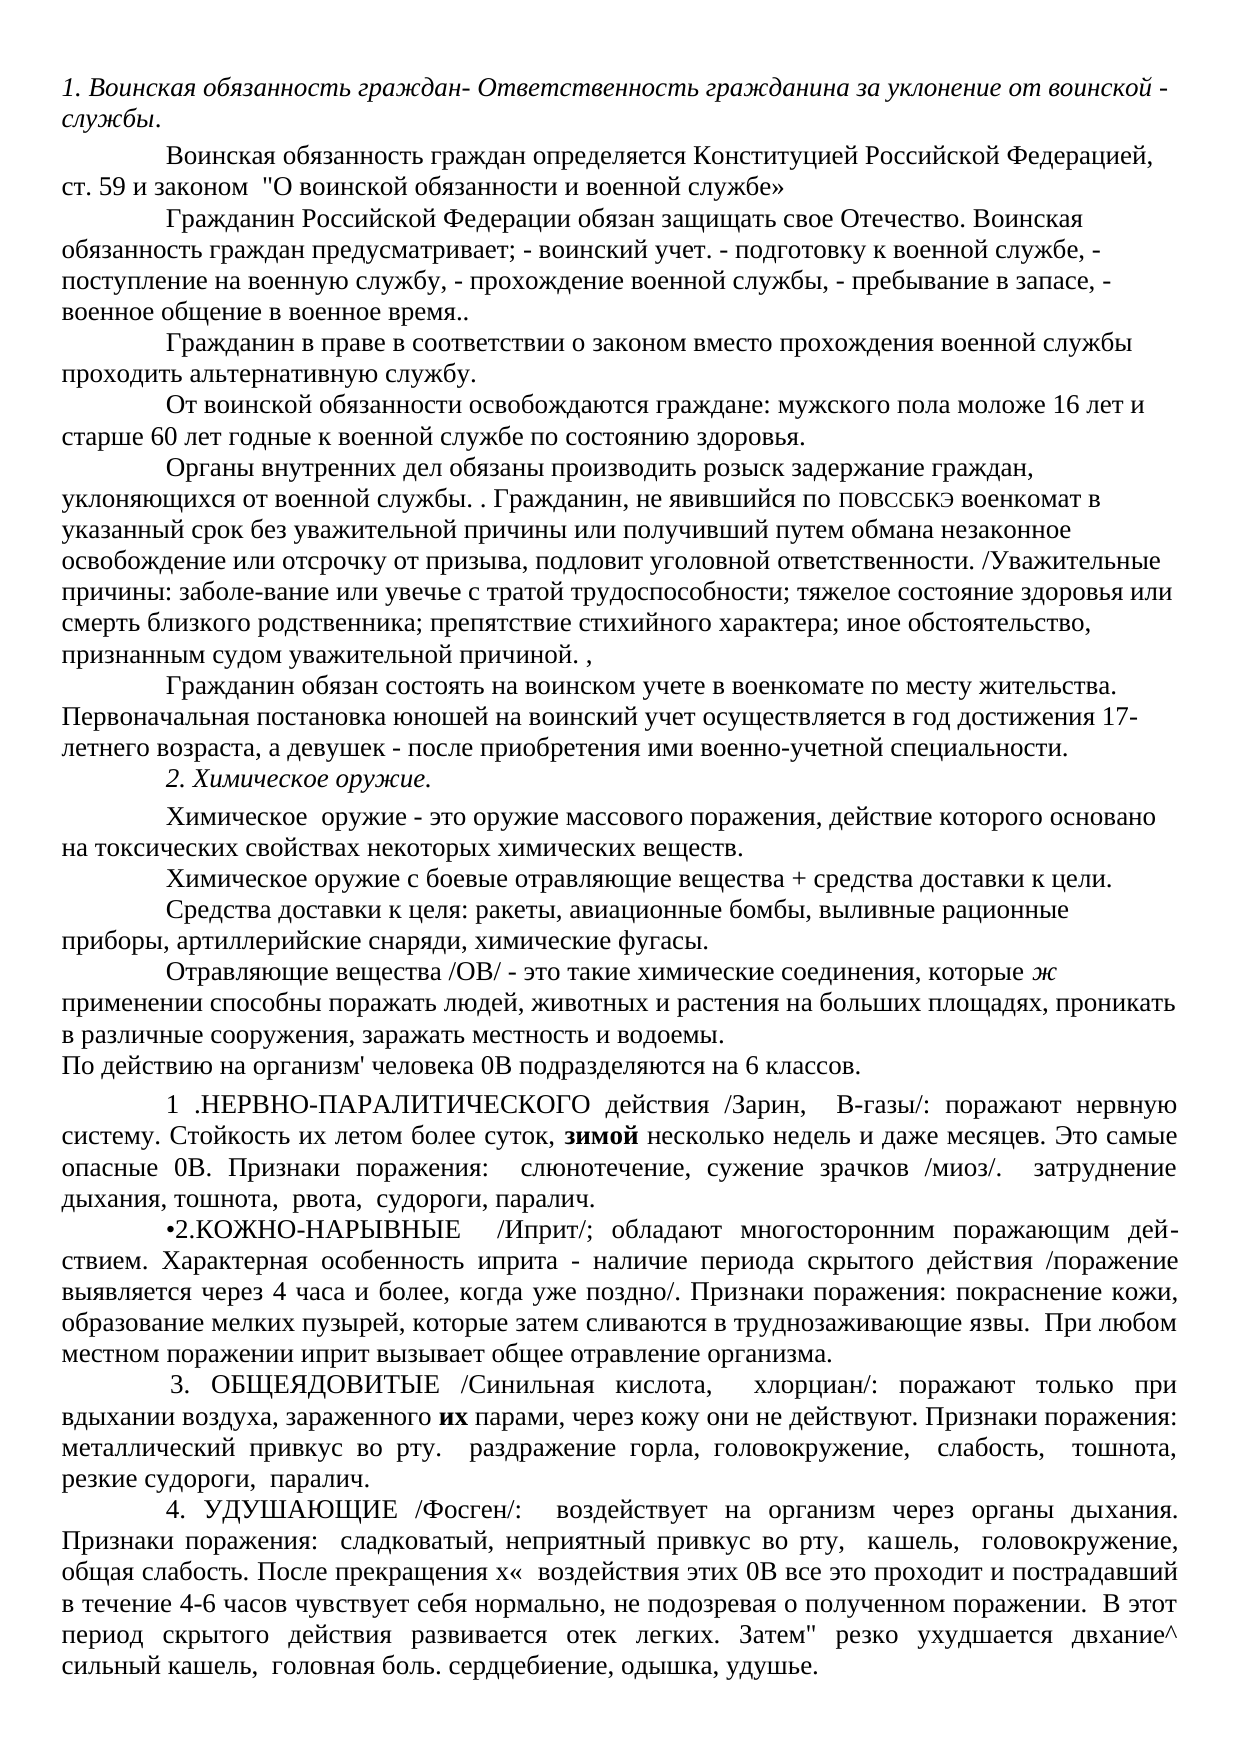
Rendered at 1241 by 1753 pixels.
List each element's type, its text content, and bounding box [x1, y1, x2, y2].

text Химическое оружие с боевые отравляющие вещества + средства доставки к цели. [61, 862, 1179, 893]
text 2. Химическое оружие. [61, 762, 1179, 793]
text Гражданин в праве в соответствии о законом вместо прохождения военной службы проходить альтернативную службу. [61, 326, 1179, 388]
text Гражданин Российской Федерации обязан защищать свое Отечество. Воинская обязанность граждан предусматривает; - воинский учет. - подготовку к военной службе, - поступление на военную службу, - прохождение военной службы, - пребывание в запасе, - военное общение в военное время.. [61, 202, 1179, 326]
text Воинская обязанность граждан определяется Конституцией Российской Федерацией, ст. 59 и законом "О воинской обязанности и военной службе» [61, 139, 1179, 202]
text •2.КОЖНО-НАРЫВНЫЕ /Иприт/; обладают многосторонним поражающим действием. Характерная особенность иприта - наличие периода скрытого действия /поражение выявляется через 4 часа и более, когда уже поздно/. Признаки поражения: покраснение кожи, образование мелких пузырей, которые затем сливаются в труднозаживающие язвы. При любом местном поражении иприт вызывает общее отравление организма. [61, 1213, 1179, 1369]
text Средства доставки к целя: ракеты, авиационные бомбы, выливные рационные приборы, артиллерийские снаряди, химические фугасы. [61, 893, 1179, 955]
text От воинской обязанности освобождаются граждане: мужского пола моложе 16 лет и старше 60 лет годные к военной службе по состоянию здоровья. [61, 388, 1179, 451]
text Гражданин обязан состоять на воинском учете в военкомате по месту жительства. Первоначальная постановка юношей на воинский учет осуществляется в год достижения 17-летнего возраста, а девушек - после приобретения ими военно-учетной специальности. [61, 669, 1179, 762]
text 1. Воинская обязанность граждан- Ответственность гражданина за уклонение от воинской -службы. [61, 71, 1179, 133]
text Химическое оружие - это оружие массового поражения, действие которого основано на токсических свойствах некоторых химических веществ. [61, 800, 1179, 862]
text 1 .НЕРВНО-ПАРАЛИТИЧЕСКОГО действия /Зарин, В-газы/: поражают нервную систему. Стойкость их летом более суток, зимой несколько недель и даже месяцев. Это самые опасные 0В. Признаки поражения: слюнотечение, сужение зрачков /миоз/. затруднение дыхания, тошнота, рвота, судороги, паралич. [61, 1088, 1179, 1213]
text 4. УДУШАЮЩИЕ /Фосген/: воздействует на организм через органы дыхания. Признаки поражения: сладковатый, неприятный привкус во рту, кашель, головокружение, общая слабость. После прекращения х« воздействия этих 0В все это проходит и пострадавший в течение 4-6 часов чувствует себя нормально, не подозревая о полученном поражении. В этот период скрытого действия развивается отек легких. Затем" резко ухудшается двхание^ сильный кашель, головная боль. сердцебиение, одышка, удушье. [61, 1493, 1179, 1680]
text 3. ОБЩЕЯДОВИТЫЕ /Синильная кислота, хлорциан/: поражают только при вдыхании воздуха, зараженного их парами, через кожу они не действуют. Признаки поражения: металлический привкус во рту. раздражение горла, головокружение, слабость, тошнота, резкие судороги, паралич. [61, 1369, 1179, 1493]
text Органы внутренних дел обязаны производить розыск задержание граждан, уклоняющихся от военной службы. . Гражданин, не явившийся по повссбкэ военкомат в указанный срок без уважительной причины или получивший путем обмана незаконное освобождение или отсрочку от призыва, подловит уголовной ответственности. /Уважительные причины: заболе-вание или увечье с тратой трудоспособности; тяжелое состояние здоровья или смерть близкого родственника; препятствие стихийного характера; иное обстоятельство, признанным судом уважительной причиной. , [61, 451, 1179, 669]
text Отравляющие вещества /ОВ/ - это такие химические соединения, которые ж применении способны поражать людей, животных и растения на больших площадях, проникать в различные сооружения, заражать местность и водоемы. [61, 955, 1179, 1049]
text По действию на организм' человека 0В подразделяются на 6 классов. [61, 1049, 1179, 1080]
